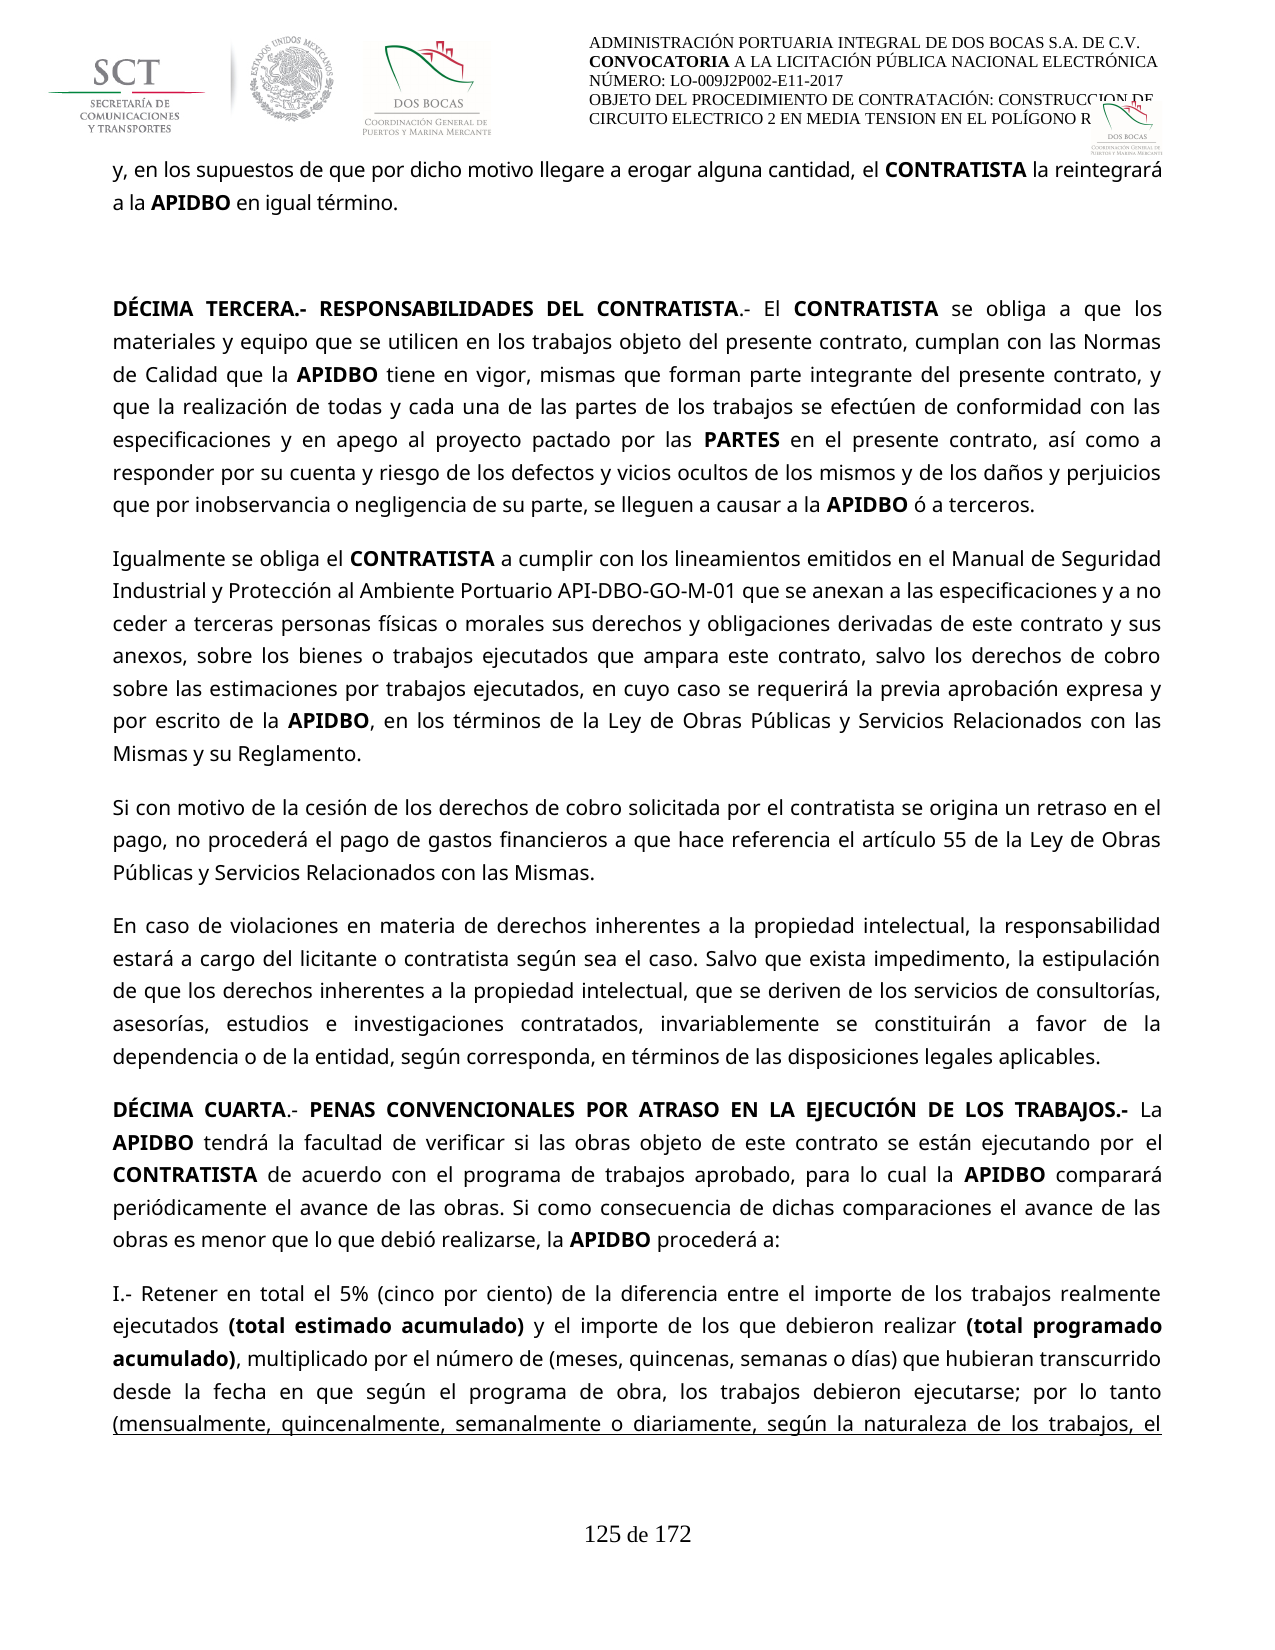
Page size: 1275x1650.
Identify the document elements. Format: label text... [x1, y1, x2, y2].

picture [32, 21, 342, 137]
text En caso de violaciones en materia de derechos inherentes a la propiedad intelectual, la responsabilidad estará a cargo del licitante o contratista según sea el caso. Salvo que exista impedimento, la estipulación de que los derechos inherentes a la propiedad intelectual, que se deriven de los servicios de consultorías, asesorías, estudios e investigaciones contratados, invariablemente se constituirán a favor de la dependencia o de la entidad, según corresponda, en términos de las disposiciones legales aplicables. [112, 911, 1162, 1070]
picture [362, 41, 492, 137]
text Igualmente se obliga el CONTRATISTA a cumplir con los lineamientos emitidos en el Manual de Seguridad Industrial y Protección al Ambiente Portuario API-DBO-GO-M-01 que se anexan a las especificaciones y a no ceder a terceras personas físicas o morales sus derechos y obligaciones derivadas de este contrato y sus anexos, sobre los bienes o trabajos ejecutados que ampara este contrato, salvo los derechos de cobro sobre las estimaciones por trabajos ejecutados, en cuyo caso se requerirá la previa aprobación expresa y por escrito de la APIDBO, en los términos de la Ley de Obras Públicas y Servicios Relacionados con las Mismas y su Reglamento. [112, 544, 1162, 768]
text Si con motivo de la cesión de los derechos de cobro solicitada por el contratista se origina un retraso en el pago, no procederá el pago de gastos financieros a que hace referencia el artículo 55 de la Ley de Obras Públicas y Servicios Relacionados con las Mismas. [112, 793, 1162, 886]
picture [1090, 101, 1163, 155]
text DÉCIMA TERCERA.- RESPONSABILIDADES DEL CONTRATISTA.- El CONTRATISTA se obliga a que los materiales y equipo que se utilicen en los trabajos objeto del presente contrato, cumplan con las Normas de Calidad que la APIDBO tiene en vigor, mismas que forman parte integrante del presente contrato, y que la realización de todas y cada una de las partes de los trabajos se efectúen de conformidad con las especificaciones y en apego al proyecto pactado por las PARTES en el presente contrato, así como a responder por su cuenta y riesgo de los defectos y vicios ocultos de los mismos y de los daños y perjuicios que por inobservancia o negligencia de su parte, se lleguen a causar a la APIDBO ó a terceros. [112, 294, 1162, 519]
text DÉCIMA CUARTA.- PENAS CONVENCIONALES POR ATRASO EN LA EJECUCIÓN DE LOS TRABAJOS.- La APIDBO tendrá la facultad de verificar si las obras objeto de este contrato se están ejecutando por el CONTRATISTA de acuerdo con el programa de trabajos aprobado, para lo cual la APIDBO comparará periódicamente el avance de las obras. Si como consecuencia de dichas comparaciones el avance de las obras es menor que lo que debió realizarse, la APIDBO procederá a: [112, 1095, 1162, 1254]
